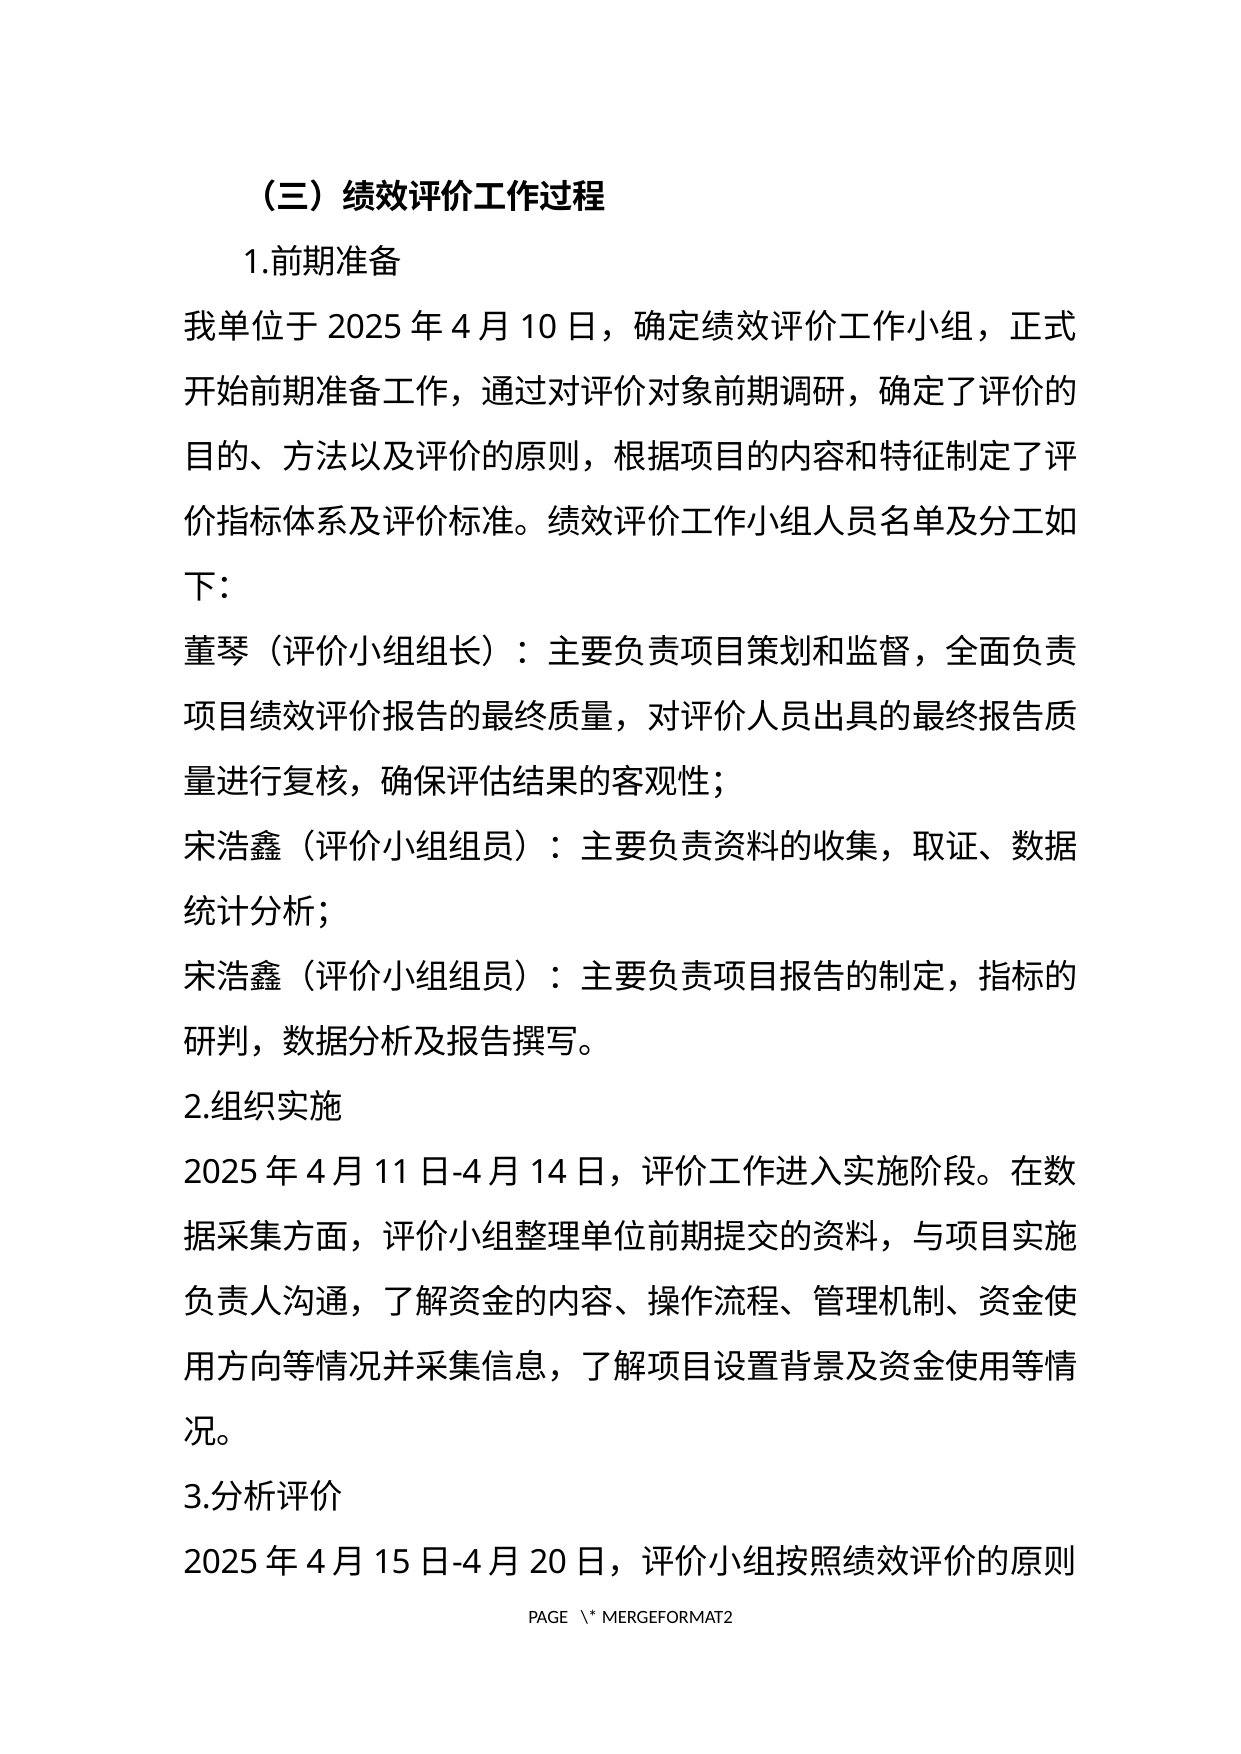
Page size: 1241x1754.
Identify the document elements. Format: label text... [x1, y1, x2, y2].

text （三）绩效评价工作过程 [183, 162, 1078, 227]
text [183, 227, 1078, 1592]
